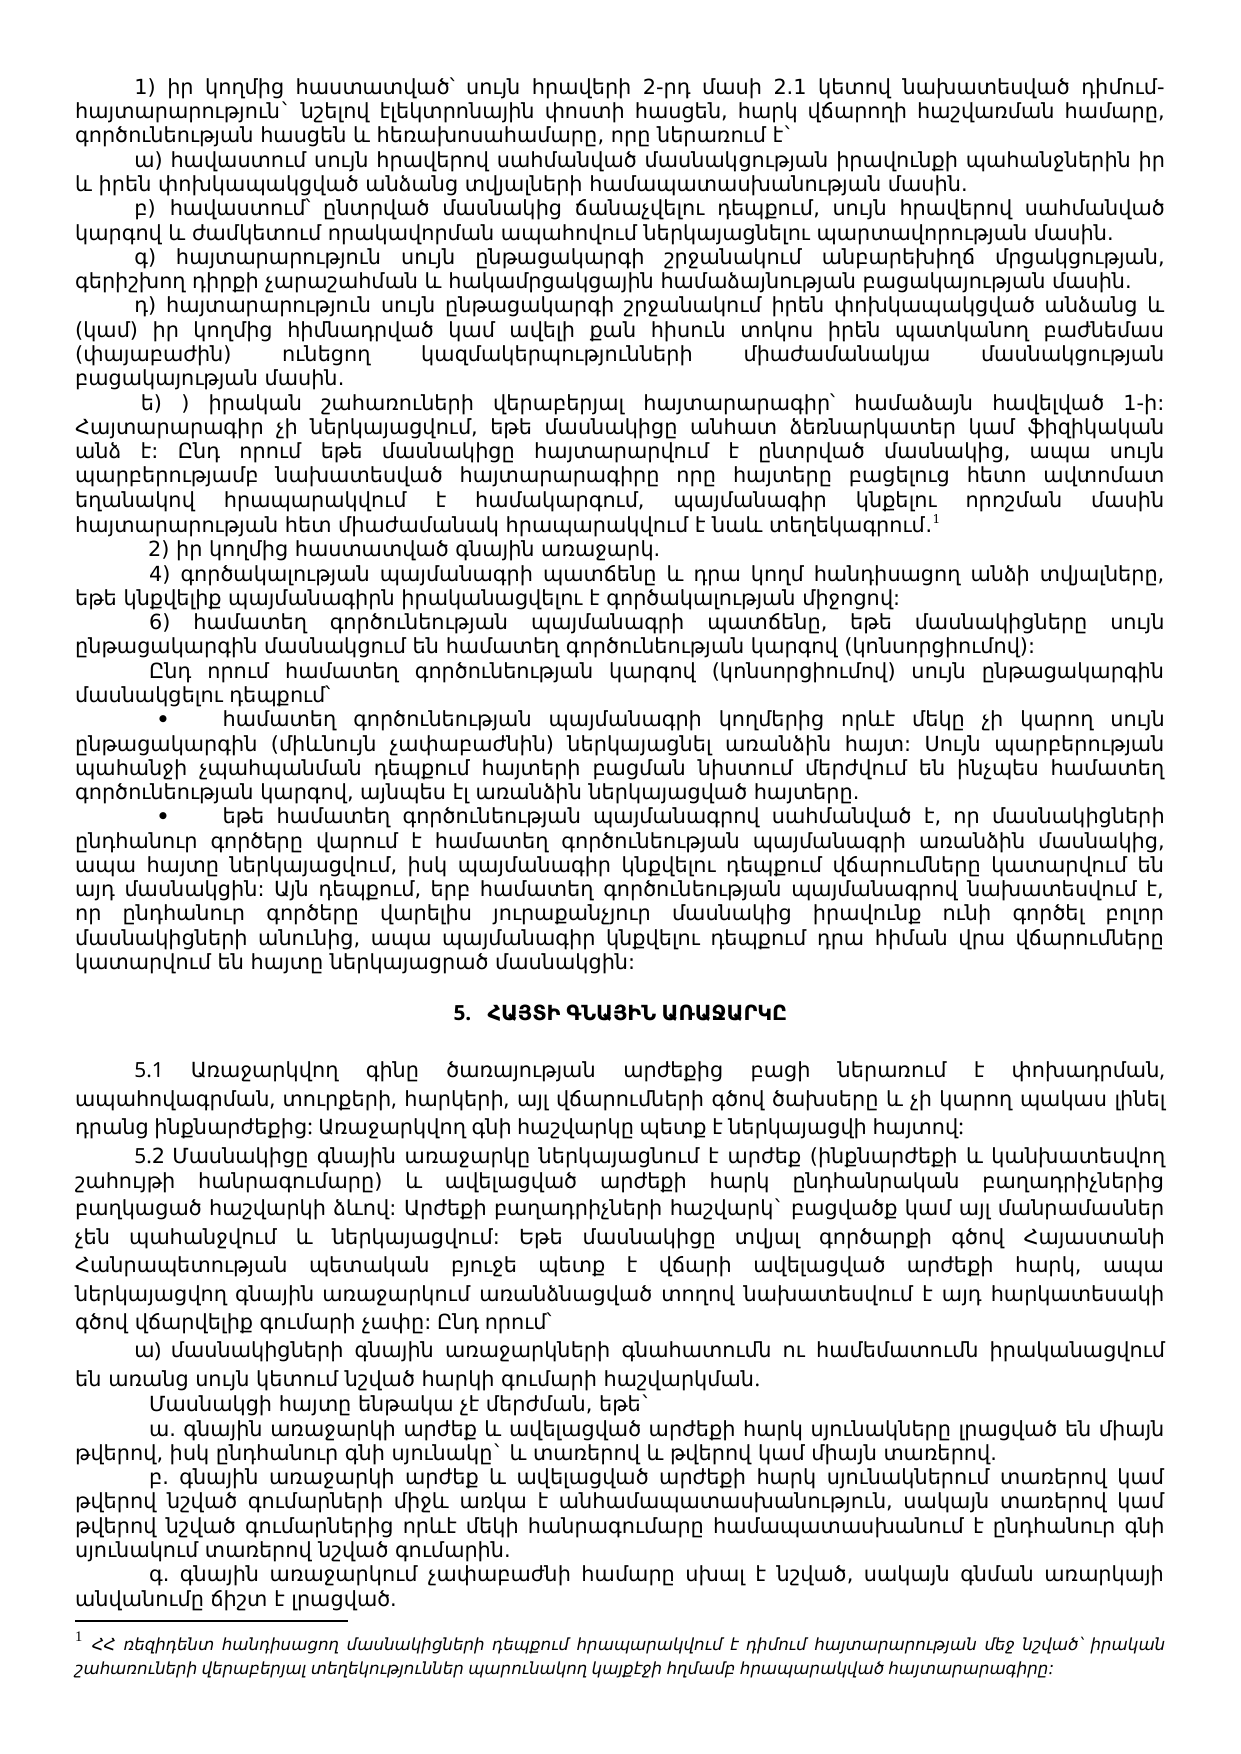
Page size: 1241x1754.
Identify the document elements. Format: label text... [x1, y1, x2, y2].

text 5. ՀԱՅՏԻ ԳՆԱՅԻՆ ԱՌԱՋԱՐԿԸ [75, 998, 1165, 1027]
text 6) համատեղ գործունեության պայմանագրի պատճենը, եթե մասնակիցները սույն ընթացակարգին մասնակցում են համատեղ գործունեության կարգով (կոնսորցիումով): [75, 610, 1165, 659]
text ա. գնային առաջարկի արժեք և ավելացված արժեքի հարկ սյունակները լրացված են միայն թվերով, իսկ ընդհանուր գնի սյունակը` և տառերով և թվերով կամ միայն տառերով. [75, 1417, 1165, 1465]
list եթե համատեղ գործունեության պայմանագրով սահմանված է, որ մասնակիցների ընդհանուր գործերը վարում է համատեղ գործունեության պայմանագրի առանձին մասնակից, ապա հայտը ներկայացվում, իսկ պայմանագիր կնքվելու դեպքում վճարումները կատարվում են այդ մասնակցին: Այն դեպքում, երբ համատեղ գործունեության պայմանագրով նախատեսվում է, որ ընդհանուր գործերը վարելիս յուրաքանչյուր մասնակից իրավունք ունի գործել բոլոր մասնակիցների անունից, ապա պայմանագիր կնքվելու դեպքում դրա հիման վրա վճարումները կատարվում են հայտը ներկայացրած մասնակցին: [75, 804, 1165, 974]
text ա) մասնակիցների գնային առաջարկների գնահատումն ու համեմատումն իրականացվում են առանց սույն կետում նշված հարկի գումարի հաշվարկման. [75, 1336, 1165, 1392]
text բ. գնային առաջարկի արժեք և ավելացված արժեքի հարկ սյունակներում տառերով կամ թվերով նշված գումարների միջև առկա է անհամապատասխանություն, սակայն տառերով կամ թվերով նշված գումարներից որևէ մեկի հանրագումարը համապատասխանում է ընդհանուր գնի սյունակում տառերով նշված գումարին. [75, 1465, 1165, 1562]
text գ. գնային առաջարկում չափաբաժնի համարը սխալ է նշված, սակայն գնման առարկայի անվանումը ճիշտ է լրացված. [75, 1562, 1165, 1611]
text 5.2 Մասնակիցը գնային առաջարկը ներկայացնում է արժեք (ինքնարժեքի և կանխատեսվող շահույթի հանրագումարը) և ավելացված արժեքի հարկ ընդհանրական բաղադրիչներից բաղկացած հաշվարկի ձևով: Արժեքի բաղադրիչների հաշվարկ` բացվածք կամ այլ մանրամասներ չեն պահանջվում և ներկայացվում: Եթե մասնակիցը տվյալ գործարքի գծով Հայաստանի Հանրապետության պետական բյուջե պետք է վճարի ավելացված արժեքի հարկ, ապա ներկայացվող գնային առաջարկում առանձնացված տողով նախատեսվում է այդ հարկատեսակի գծով վճարվելիք գումարի չափը: Ընդ որում՝ [75, 1141, 1165, 1336]
text 5.1 Առաջարկվող գինը ծառայության արժեքից բացի ներառում է փոխադրման, ապահովագրման, տուրքերի, հարկերի, այլ վճարումների գծով ծախսերը և չի կարող պակաս լինել դրանց ինքնարժեքից: Առաջարկվող գնի հաշվարկը պետք է ներկայացվի հայտով: [75, 1055, 1165, 1141]
list համատեղ գործունեության պայմանագրի կողմերից որևէ մեկը չի կարող սույն ընթացակարգին (միևնույն չափաբաժնին) ներկայացնել առանձին հայտ: Սույն պարբերության պահանջի չպահպանման դեպքում հայտերի բացման նիստում մերժվում են ինչպես համատեղ գործունեության կարգով, այնպես էլ առանձին ներկայացված հայտերը. [75, 707, 1165, 804]
text 4) գործակալության պայմանագրի պատճենը և դրա կողմ հանդիսացող անձի տվյալները, եթե կնքվելիք պայմանագիրն իրականացվելու է գործակալության միջոցով: [75, 562, 1165, 610]
text 2) իր կողմից հաստատված գնային առաջարկ. [75, 537, 1165, 562]
text ա) հավաստում սույն հրավերով սահմանված մասնակցության իրավունքի պահանջներին իր և իրեն փոխկապակցված անձանց տվյալների համապատասխանության մասին. [75, 148, 1165, 196]
text բ) հավաստում՝ ընտրված մասնակից ճանաչվելու դեպքում, սույն հրավերով սահմանված կարգով և ժամկետում որակավորման ապահովում ներկայացնելու պարտավորության մասին. [75, 196, 1165, 245]
text ե) ) իրական շահառուների վերաբերյալ հայտարարագիր՝ համաձայն հավելված 1-ի: Հայտարարագիր չի ներկայացվում, եթե մասնակիցը անհատ ձեռնարկատեր կամ ֆիզիկական անձ է: Ընդ որում եթե մասնակիցը հայտարարվում է ընտրված մասնակից, ապա սույն պարբերությամբ նախատեսված հայտարարագիրը որը հայտերը բացելուց հետո ավտոմատ եղանակով հրապարակվում է համակարգում, պայմանագիր կնքելու որոշման մասին հայտարարության հետ միաժամանակ հրապարակվում է նաև տեղեկագրում․ [75, 391, 1165, 537]
text 1) իր կողմից հաստատված՝ սույն հրավերի 2-րդ մասի 2.1 կետով նախատեսված դիմում-հայտարարություն` նշելով էլեկտրոնային փոստի հասցեն, հարկ վճարողի հաշվառման համարը, գործունեության հասցեն և հեռախոսահամարը, որը ներառում է` [75, 75, 1165, 148]
text Մասնակցի հայտը ենթակա չէ մերժման, եթե` [75, 1392, 1165, 1417]
text Ընդ որում համատեղ գործունեության կարգով (կոնսորցիումով) սույն ընթացակարգին մասնակցելու դեպքում՝ [75, 659, 1165, 707]
text դ) հայտարարություն սույն ընթացակարգի շրջանակում իրեն փոխկապակցված անձանց և (կամ) իր կողմից հիմնադրված կամ ավելի քան հիսուն տոկոս իրեն պատկանող բաժնեմաս (փայաբաժին) ունեցող կազմակերպությունների միաժամանակյա մասնակցության բացակայության մասին. [75, 293, 1165, 391]
text գ) հայտարարություն սույն ընթացակարգի շրջանակում անբարեխիղճ մրցակցության, գերիշխող դիրքի չարաշահման և հակամրցակցային համաձայնության բացակայության մասին. [75, 245, 1165, 293]
